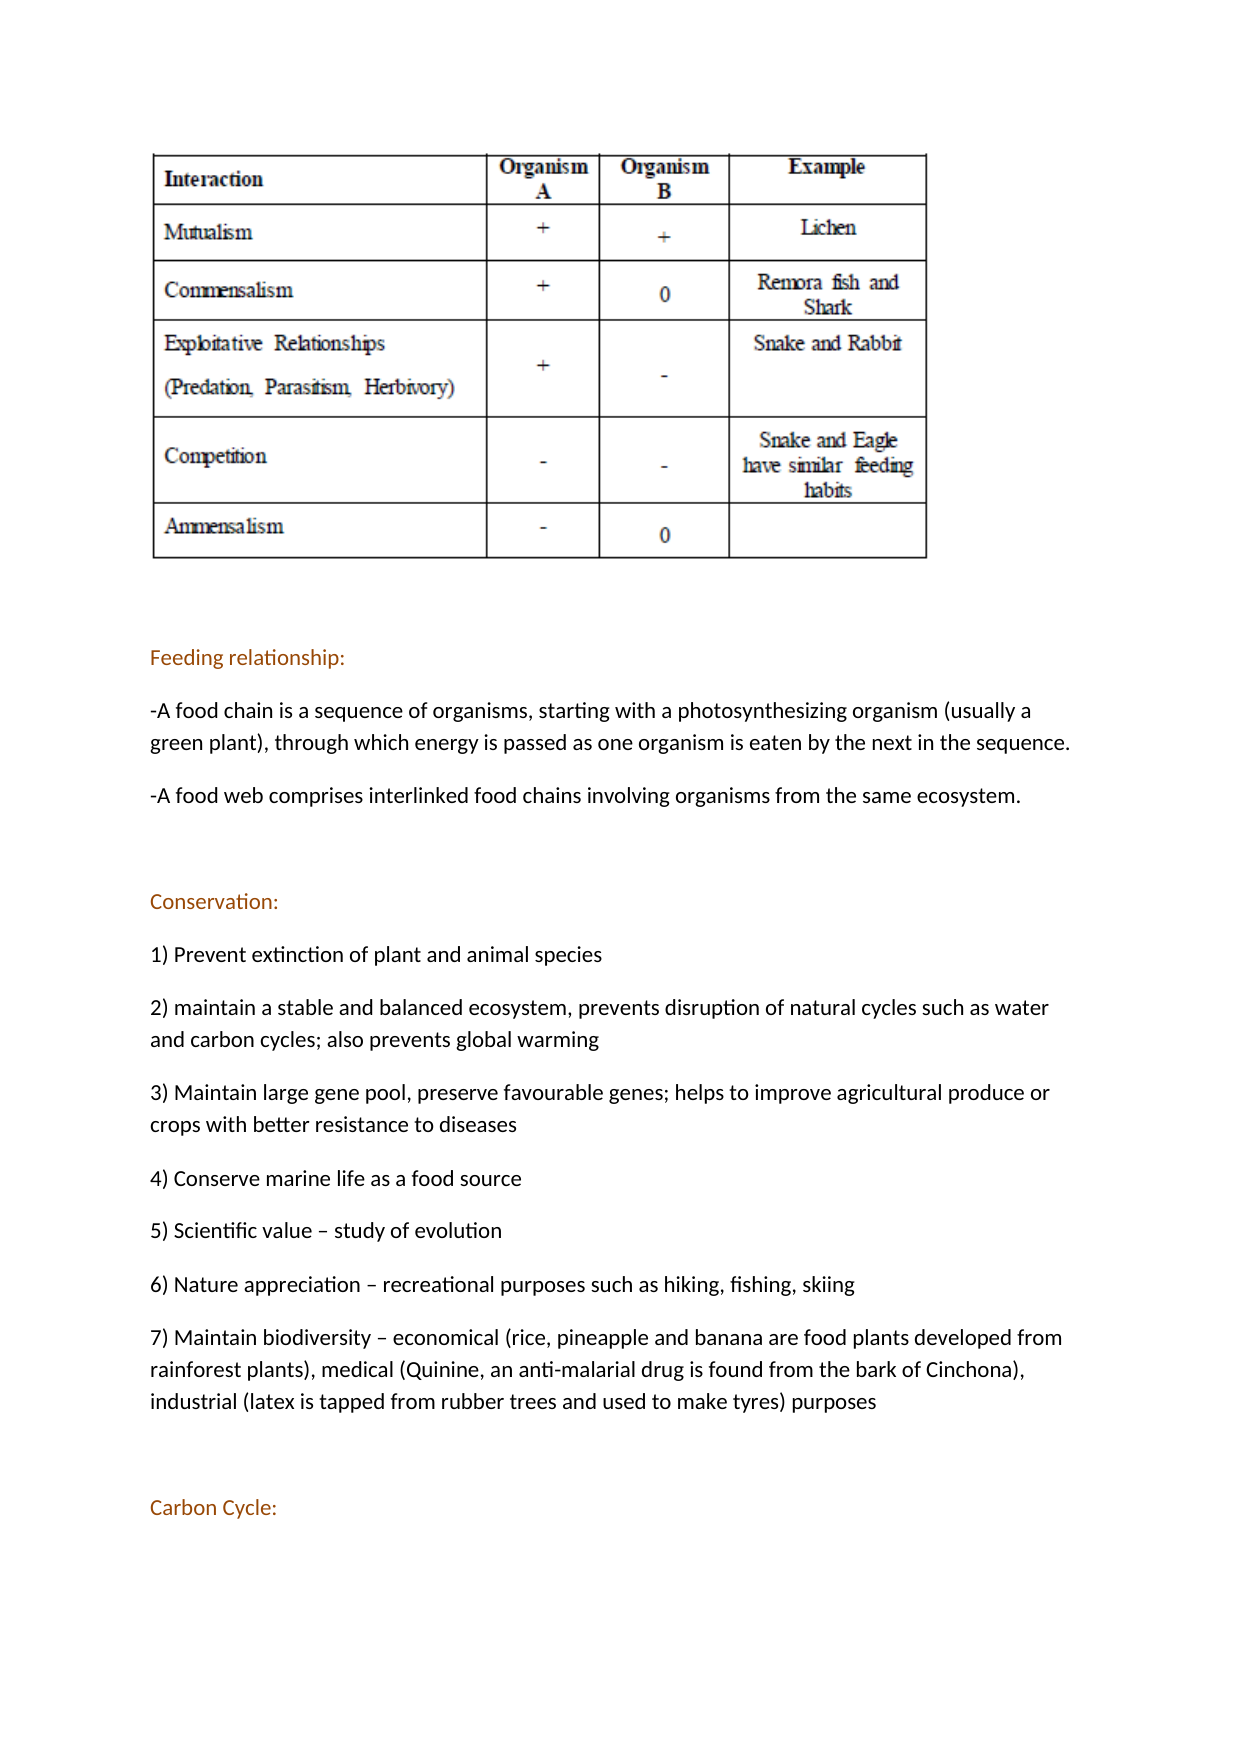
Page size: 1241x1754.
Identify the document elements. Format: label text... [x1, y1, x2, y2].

text -A food web comprises interlinked food chains involving organisms from the same ecosystem. [150, 781, 1090, 809]
text Conservation: [150, 887, 1090, 915]
text 1) Prevent extinction of plant and animal species [150, 940, 1090, 968]
text 4) Conserve marine life as a food source [150, 1164, 1090, 1192]
text 3) Maintain large gene pool, preserve favourable genes; helps to improve agricultural produce or crops with better resistance to diseases [150, 1078, 1090, 1139]
text 7) Maintain biodiversity – economical (rice, pineapple and banana are food plants developed from rainforest plants), medical (Quinine, an anti-malarial drug is found from the bark of Cinchona), industrial (latex is tapped from rubber trees and used to make tyres) purposes [150, 1323, 1090, 1415]
text 2) maintain a stable and balanced ecosystem, prevents disruption of natural cycles such as water and carbon cycles; also prevents global warming [150, 993, 1090, 1053]
text Carbon Cycle: [150, 1493, 1090, 1521]
text Feeding relationship: [150, 643, 1090, 671]
text 6) Nature appreciation – recreational purposes such as hiking, fishing, skiing [150, 1270, 1090, 1298]
picture [150, 150, 932, 565]
text 5) Scientific value – study of evolution [150, 1217, 1090, 1245]
text -A food chain is a sequence of organisms, starting with a photosynthesizing organism (usually a green plant), through which energy is passed as one organism is eaten by the next in the sequence. [150, 696, 1090, 756]
